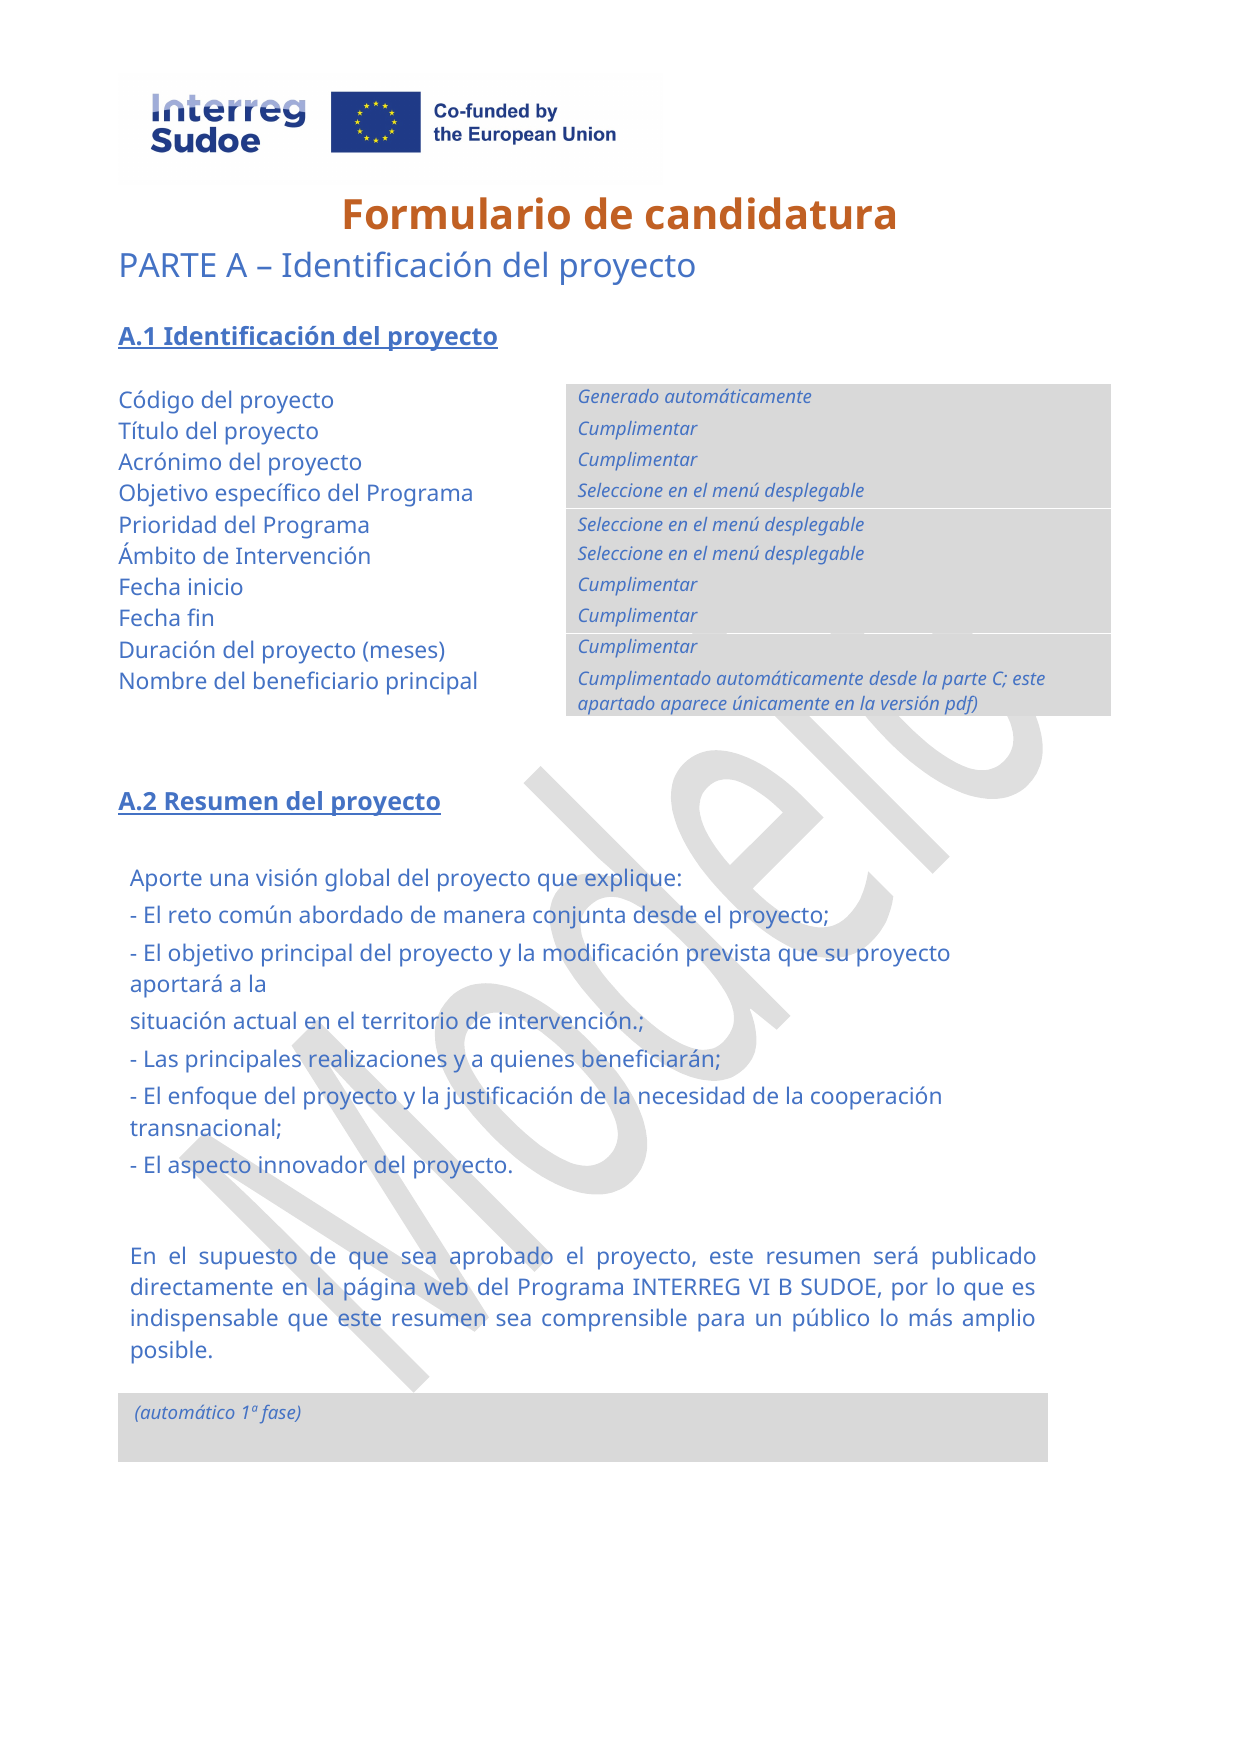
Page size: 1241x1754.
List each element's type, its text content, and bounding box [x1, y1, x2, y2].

table_cell Seleccione en el menú desplegable [566, 540, 1111, 571]
table_cell Seleccione en el menú desplegable [566, 477, 1111, 508]
table_cell Cumplimentar [566, 446, 1111, 477]
picture [118, 73, 664, 185]
text A.1 Identificación del proyecto [118, 318, 1122, 352]
table_header Aporte una visión global del proyecto que explique: - El reto común abordado de manera conjunta desde el proyecto; - El objetivo principal del proyecto y la modificación prevista que su proyecto aportará a la situación actual en el territorio de intervención.; - Las principales realizaciones y a quienes beneficiarán; - El enfoque del proyecto y la justificación de la necesidad de la cooperación transnacional; - El aspecto innovador del proyecto. En el supuesto de que sea aprobado el proyecto, este resumen será publicado directamente en la página web del Programa INTERREG VI B SUDOE, por lo que es indispensable que este resumen sea comprensible para un público lo más amplio posible. [118, 818, 1048, 1393]
table_cell Cumplimentar [566, 571, 1111, 602]
table_cell Ámbito de Intervención [107, 540, 566, 571]
table_header Generado automáticamente [566, 384, 1111, 415]
table_cell Fecha inicio [107, 571, 566, 602]
table_cell Título del proyecto [107, 415, 566, 446]
subtitle PARTE A – Identificación del proyecto [118, 242, 1122, 287]
table_cell Prioridad del Programa [107, 509, 566, 540]
table_cell Fecha fin [107, 602, 566, 633]
table_cell (automático 1ª fase) [118, 1393, 1048, 1462]
table_cell Cumplimentar [566, 634, 1111, 665]
table_cell Nombre del beneficiario principal [107, 665, 566, 716]
table_cell Seleccione en el menú desplegable [566, 509, 1111, 540]
text Formulario de candidatura [118, 185, 1122, 242]
table_cell Cumplimentado automáticamente desde la parte C; este apartado aparece únicamente en la versión pdf) [566, 665, 1111, 716]
table_cell Duración del proyecto (meses) [107, 634, 566, 665]
table_cell Objetivo específico del Programa [107, 477, 566, 508]
table_cell Cumplimentar [566, 602, 1111, 633]
table_header Código del proyecto [107, 384, 566, 415]
text A.2 Resumen del proyecto [118, 784, 1122, 818]
table_cell Cumplimentar [566, 415, 1111, 446]
table_cell Acrónimo del proyecto [107, 446, 566, 477]
